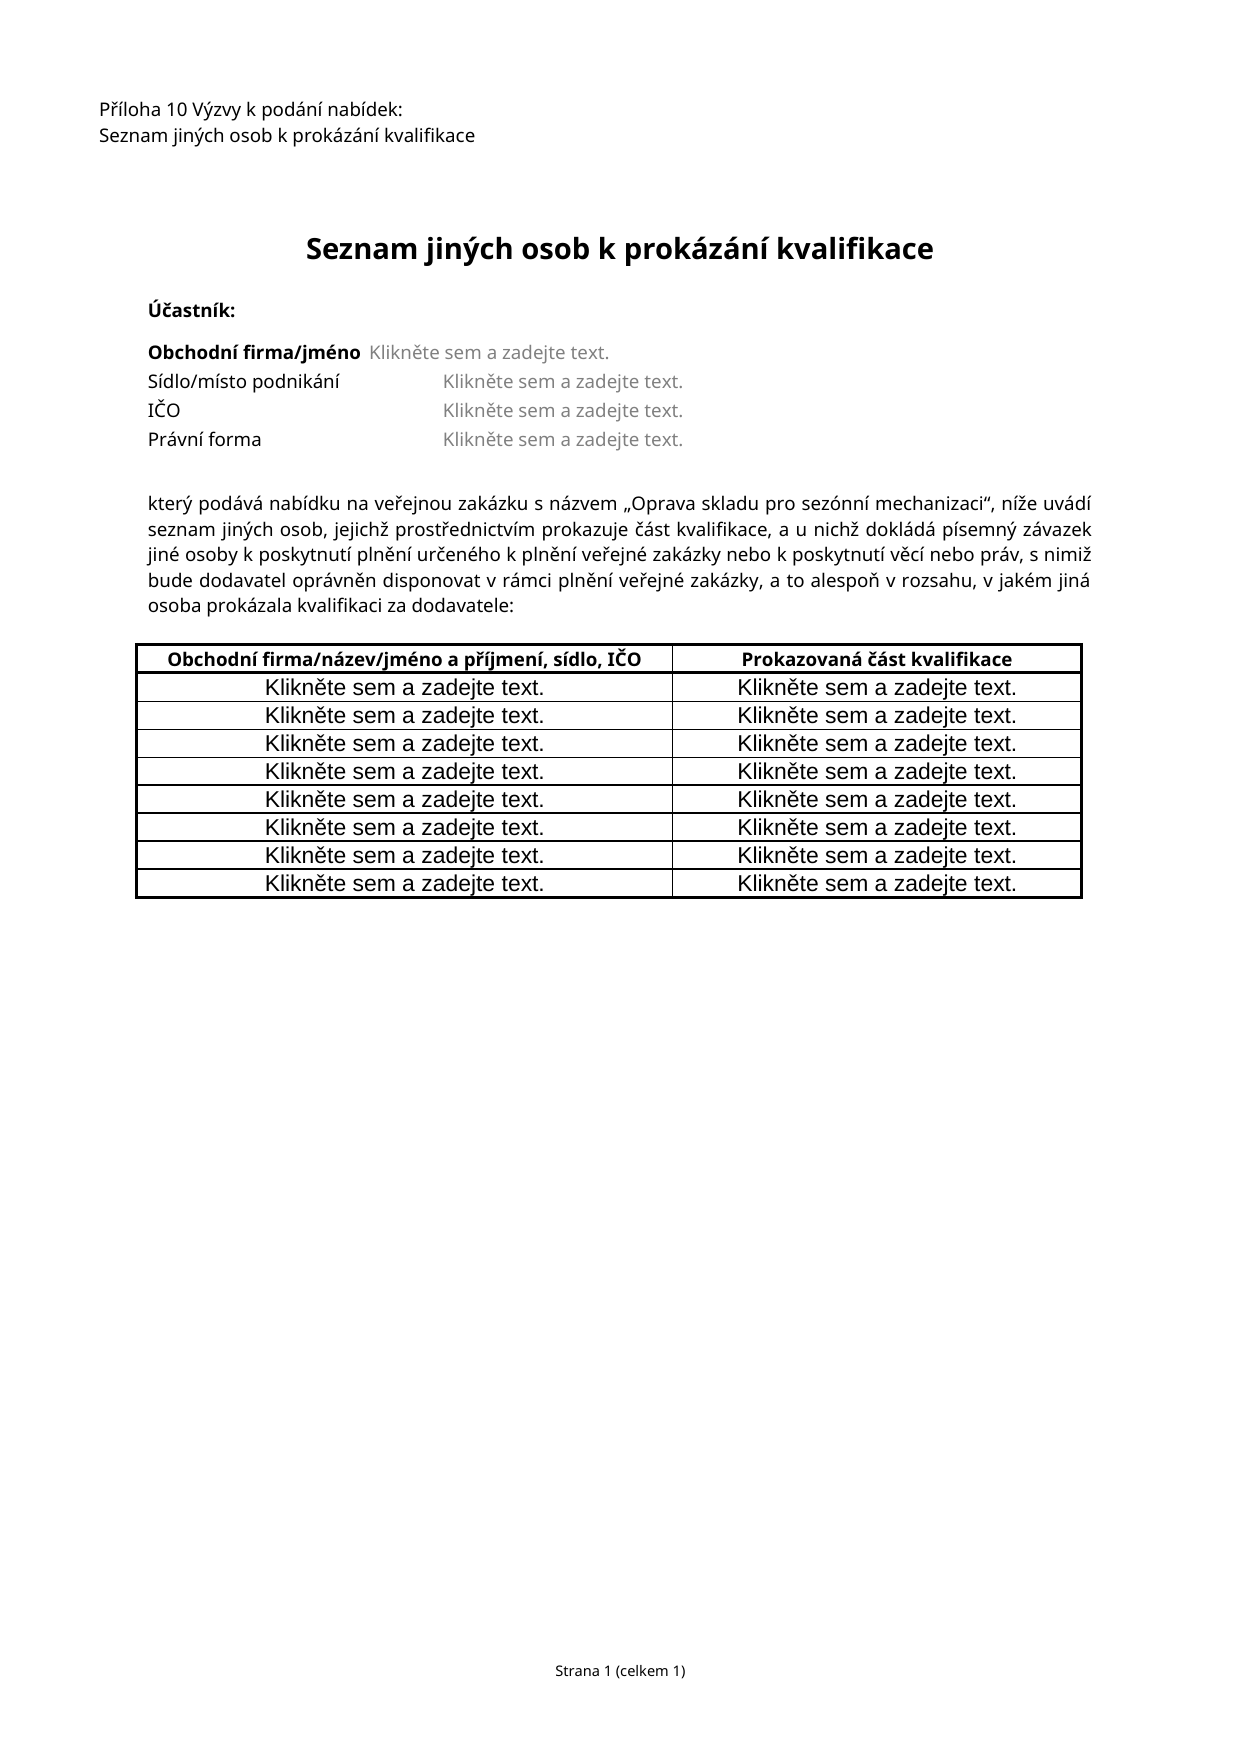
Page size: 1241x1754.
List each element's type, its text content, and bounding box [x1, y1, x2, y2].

text který podává nabídku na veřejnou zakázku s názvem „Oprava skladu pro sezónní mechanizaci“, níže uvádí seznam jiných osob, jejichž prostřednictvím prokazuje část kvalifikace, a u nichž dokládá písemný závazek jiné osoby k poskytnutí plnění určeného k plnění veřejné zakázky nebo k poskytnutí věcí nebo práv, s nimiž bude dodavatel oprávněn disponovat v rámci plnění veřejné zakázky, a to alespoň v rozsahu, v jakém jiná osoba prokázala kvalifikaci za dodavatele: [148, 490, 1093, 618]
text Obchodní firma/jméno [148, 336, 1093, 365]
text IČO [148, 394, 1093, 423]
table_header Obchodní firma/název/jméno a příjmení, sídlo, IČO [138, 646, 672, 671]
title Seznam jiných osob k prokázání kvalifikace [148, 228, 1093, 268]
text Právní forma [148, 423, 1093, 452]
text Účastník: [148, 293, 1093, 324]
table_header Prokazovaná část kvalifikace [673, 646, 1080, 671]
text Sídlo/místo podnikání [148, 365, 1093, 394]
